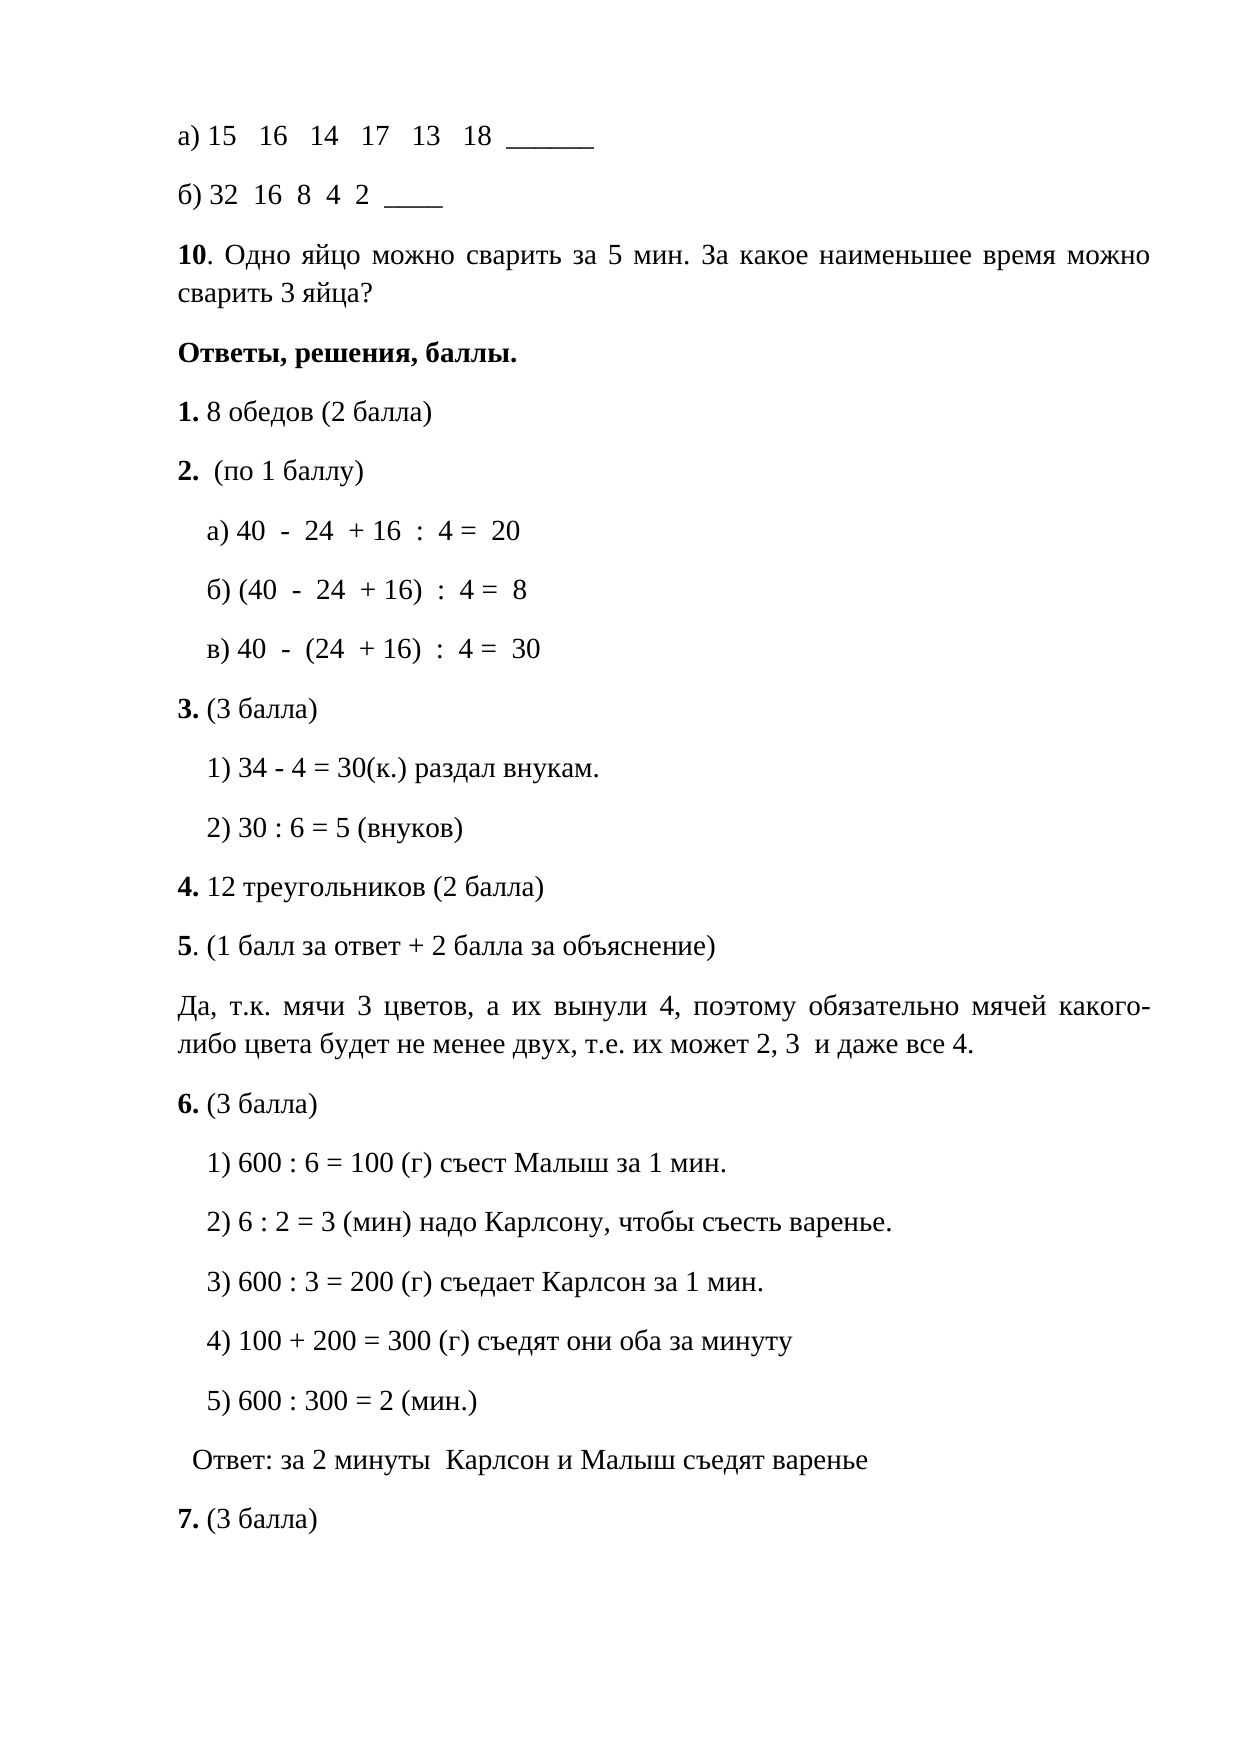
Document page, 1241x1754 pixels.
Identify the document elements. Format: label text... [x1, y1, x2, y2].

text в) 40 - (24 + 16) : 4 = 30 [177, 632, 1152, 665]
text Ответ: за 2 минуты Карлсон и Малыш съедят варенье [177, 1442, 1152, 1476]
text 5) 600 : 300 = 2 (мин.) [177, 1383, 1152, 1416]
text 2) 6 : 2 = 3 (мин) надо Карлсону, чтобы съесть варенье. [177, 1204, 1152, 1238]
text 6. (3 балла) [177, 1086, 1152, 1119]
text 4. 12 треугольников (2 балла) [177, 869, 1152, 903]
text 2. (по 1 баллу) [177, 453, 1152, 487]
text 10. Одно яйцо можно сварить за 5 мин. За какое наименьшее время можно сварить 3 яйца? [177, 237, 1152, 309]
text 5. (1 балл за ответ + 2 балла за объяснение) [177, 928, 1152, 962]
text Да, т.к. мячи 3 цветов, а их вынули 4, поэтому обязательно мячей какого-либо цвета будет не менее двух, т.е. их может 2, 3 и даже все 4. [177, 988, 1152, 1060]
text 1) 34 - 4 = 30(к.) раздал внукам. [177, 750, 1152, 784]
text 1) 600 : 6 = 100 (г) съест Малыш за 1 мин. [177, 1145, 1152, 1179]
text б) (40 - 24 + 16) : 4 = 8 [177, 572, 1152, 606]
text 3) 600 : 3 = 200 (г) съедает Карлсон за 1 мин. [177, 1264, 1152, 1297]
text 3. (3 балла) [177, 691, 1152, 724]
text а) 15 16 14 17 13 18 ______ [177, 118, 1152, 152]
text а) 40 - 24 + 16 : 4 = 20 [177, 513, 1152, 546]
text б) 32 16 8 4 2 ____ [177, 177, 1152, 211]
text 1. 8 обедов (2 балла) [177, 394, 1152, 428]
text Ответы, решения, баллы. [177, 335, 1152, 368]
text 2) 30 : 6 = 5 (внуков) [177, 810, 1152, 843]
text 4) 100 + 200 = 300 (г) съедят они оба за минуту [177, 1323, 1152, 1357]
text 7. (3 балла) [177, 1501, 1152, 1535]
